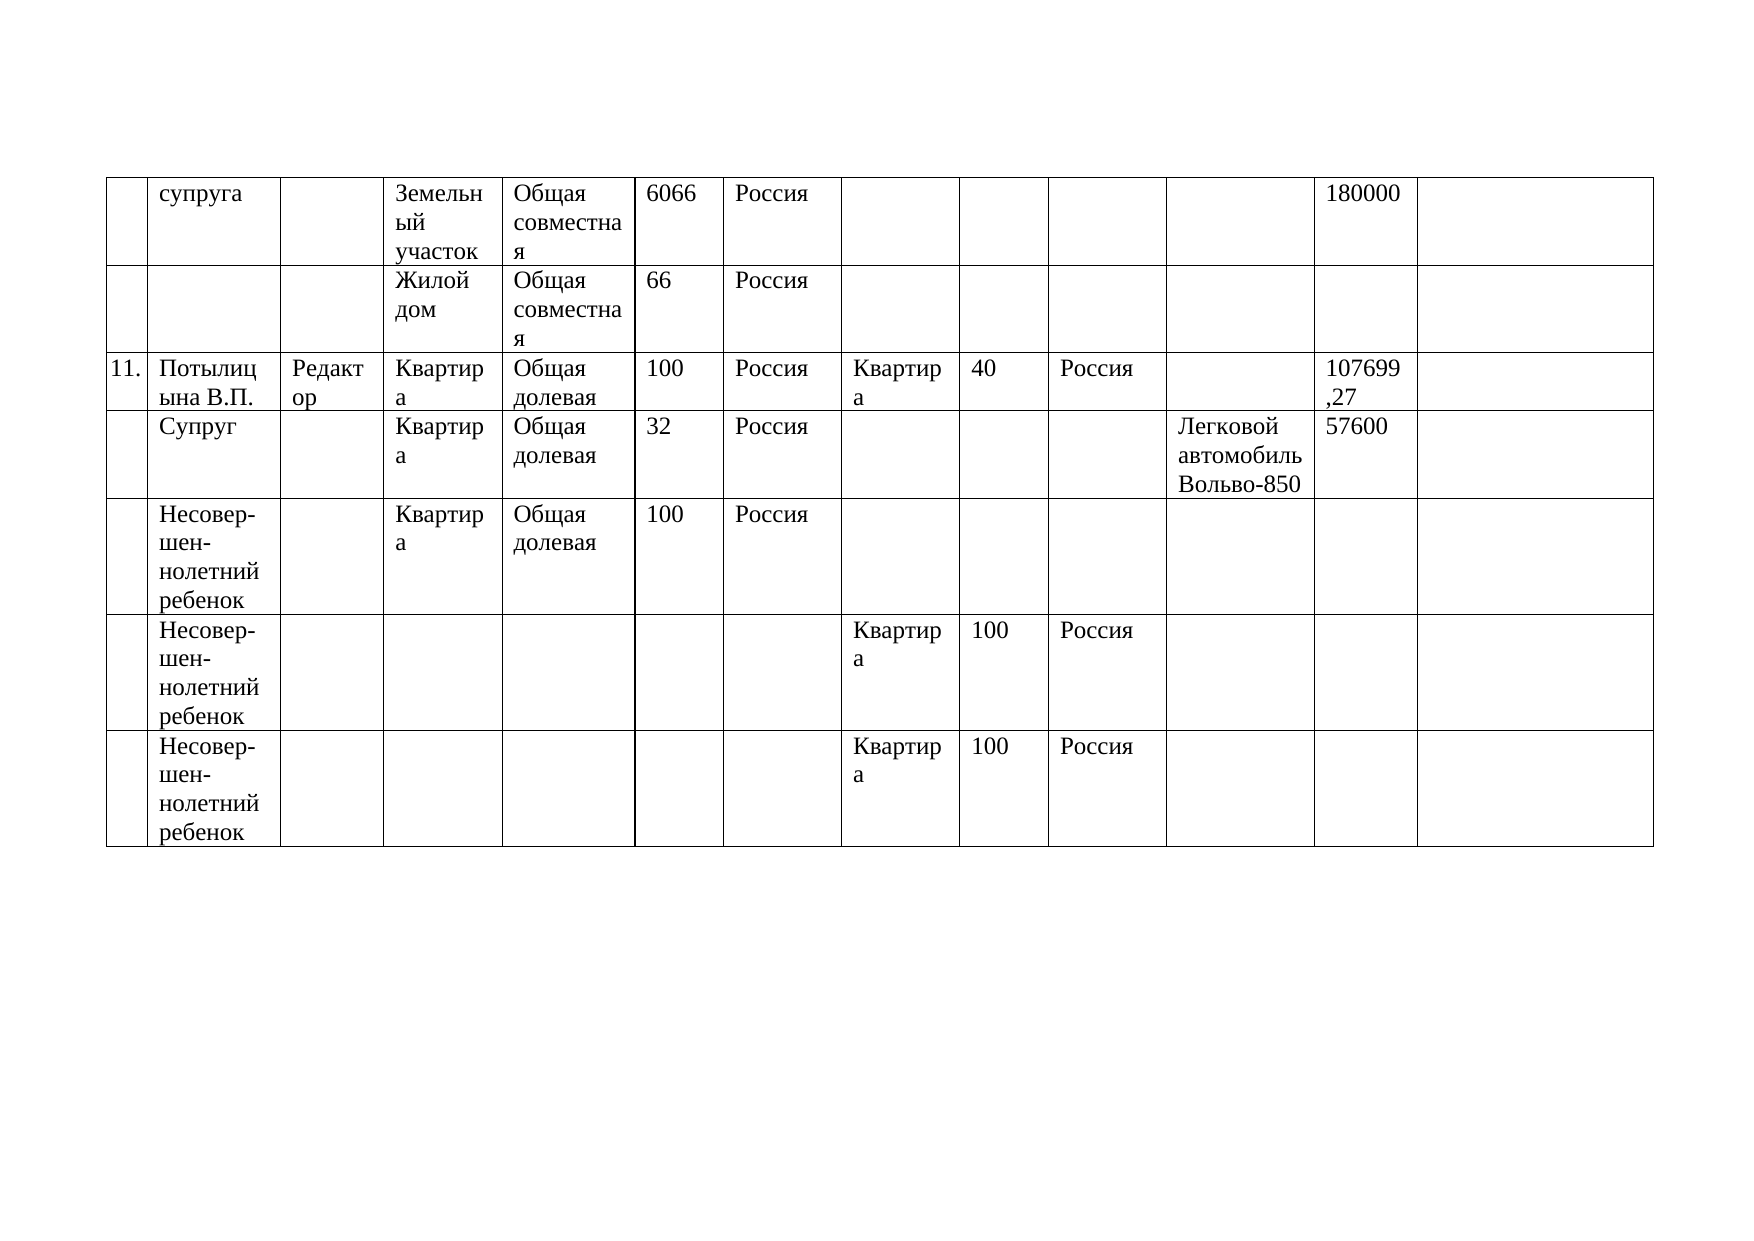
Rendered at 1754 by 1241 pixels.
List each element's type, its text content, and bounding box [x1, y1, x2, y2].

table_cell [1049, 178, 1166, 264]
table_cell Квартира [384, 499, 502, 614]
table_cell [960, 411, 1048, 498]
table_cell [107, 615, 147, 730]
table_cell Супруг [148, 411, 280, 498]
table_cell Потылицына В.П. [148, 353, 280, 410]
table_cell Квартира [384, 411, 502, 498]
table_cell Легковой автомобиль Вольво-850 [1167, 411, 1314, 498]
table_cell [636, 731, 723, 846]
table_cell [1315, 615, 1417, 730]
table_cell Общая долевая [503, 499, 634, 614]
table_cell [1315, 266, 1417, 352]
table_cell [1167, 499, 1314, 614]
table_cell Квартира [842, 615, 959, 730]
table_cell [842, 499, 959, 614]
table_cell 100 [636, 499, 723, 614]
table_cell [281, 615, 383, 730]
table_cell 66 [636, 266, 723, 352]
table_cell [384, 731, 502, 846]
table_cell [1418, 731, 1653, 846]
table_cell Квартира [384, 353, 502, 410]
table_cell [724, 615, 841, 730]
table_cell 11. [107, 353, 147, 410]
table_cell [107, 266, 147, 352]
table_cell [281, 731, 383, 846]
table_cell [1049, 411, 1166, 498]
table_cell [1167, 731, 1314, 846]
table_cell [1167, 615, 1314, 730]
table_cell Общая совместная [503, 266, 634, 352]
table_cell [636, 615, 723, 730]
table_cell Общая долевая [503, 353, 634, 410]
table_cell [281, 266, 383, 352]
table_cell [1418, 266, 1653, 352]
table_cell [1167, 178, 1314, 264]
table_cell [1167, 266, 1314, 352]
table_cell [107, 178, 147, 264]
table_cell 100 [960, 615, 1048, 730]
table_cell 6066 [636, 178, 723, 264]
table_cell [960, 499, 1048, 614]
table_cell Общая совместная [503, 178, 634, 264]
table_cell [842, 266, 959, 352]
table_cell [1049, 266, 1166, 352]
table_cell супруга [148, 178, 280, 264]
table_cell 32 [636, 411, 723, 498]
table_cell 100 [960, 731, 1048, 846]
table_cell Россия [724, 266, 841, 352]
table_cell Несовер-шен-нолетний ребенок [148, 731, 280, 846]
table_cell Россия [1049, 353, 1166, 410]
table_cell Россия [1049, 615, 1166, 730]
table_cell [842, 411, 959, 498]
table_cell Россия [724, 499, 841, 614]
table_cell [281, 499, 383, 614]
table_cell [281, 411, 383, 498]
table_cell [107, 731, 147, 846]
table_cell Россия [724, 353, 841, 410]
table_cell [1418, 615, 1653, 730]
table_cell Квартира [842, 731, 959, 846]
table_cell Россия [724, 411, 841, 498]
table_cell [148, 266, 280, 352]
table_cell [1418, 178, 1653, 264]
table_cell [1418, 353, 1653, 410]
table_cell 100 [636, 353, 723, 410]
table_cell [960, 266, 1048, 352]
table_cell Несовер-шен-нолетний ребенок [148, 499, 280, 614]
table_cell [1315, 499, 1417, 614]
table_cell Несовер-шен-нолетний ребенок [148, 615, 280, 730]
table_cell 40 [960, 353, 1048, 410]
table_cell Редактор [281, 353, 383, 410]
table_cell Земельный участок [384, 178, 502, 264]
table_cell Жилой дом [384, 266, 502, 352]
table_cell [960, 178, 1048, 264]
table_cell Россия [1049, 731, 1166, 846]
table_cell [503, 615, 634, 730]
table_cell Общая долевая [503, 411, 634, 498]
table_cell [1167, 353, 1314, 410]
table_cell [724, 731, 841, 846]
table_cell [503, 731, 634, 846]
table_cell [1049, 499, 1166, 614]
table_cell [107, 499, 147, 614]
table_cell Россия [724, 178, 841, 264]
table_cell 180000 [1315, 178, 1417, 264]
table_cell [1418, 411, 1653, 498]
table_cell Квартира [842, 353, 959, 410]
table_cell [1418, 499, 1653, 614]
table_cell [384, 615, 502, 730]
table_cell 57600 [1315, 411, 1417, 498]
table_cell 107699,27 [1315, 353, 1417, 410]
table_cell [842, 178, 959, 264]
table_cell [107, 411, 147, 498]
table_cell [1315, 731, 1417, 846]
table_cell [281, 178, 383, 264]
